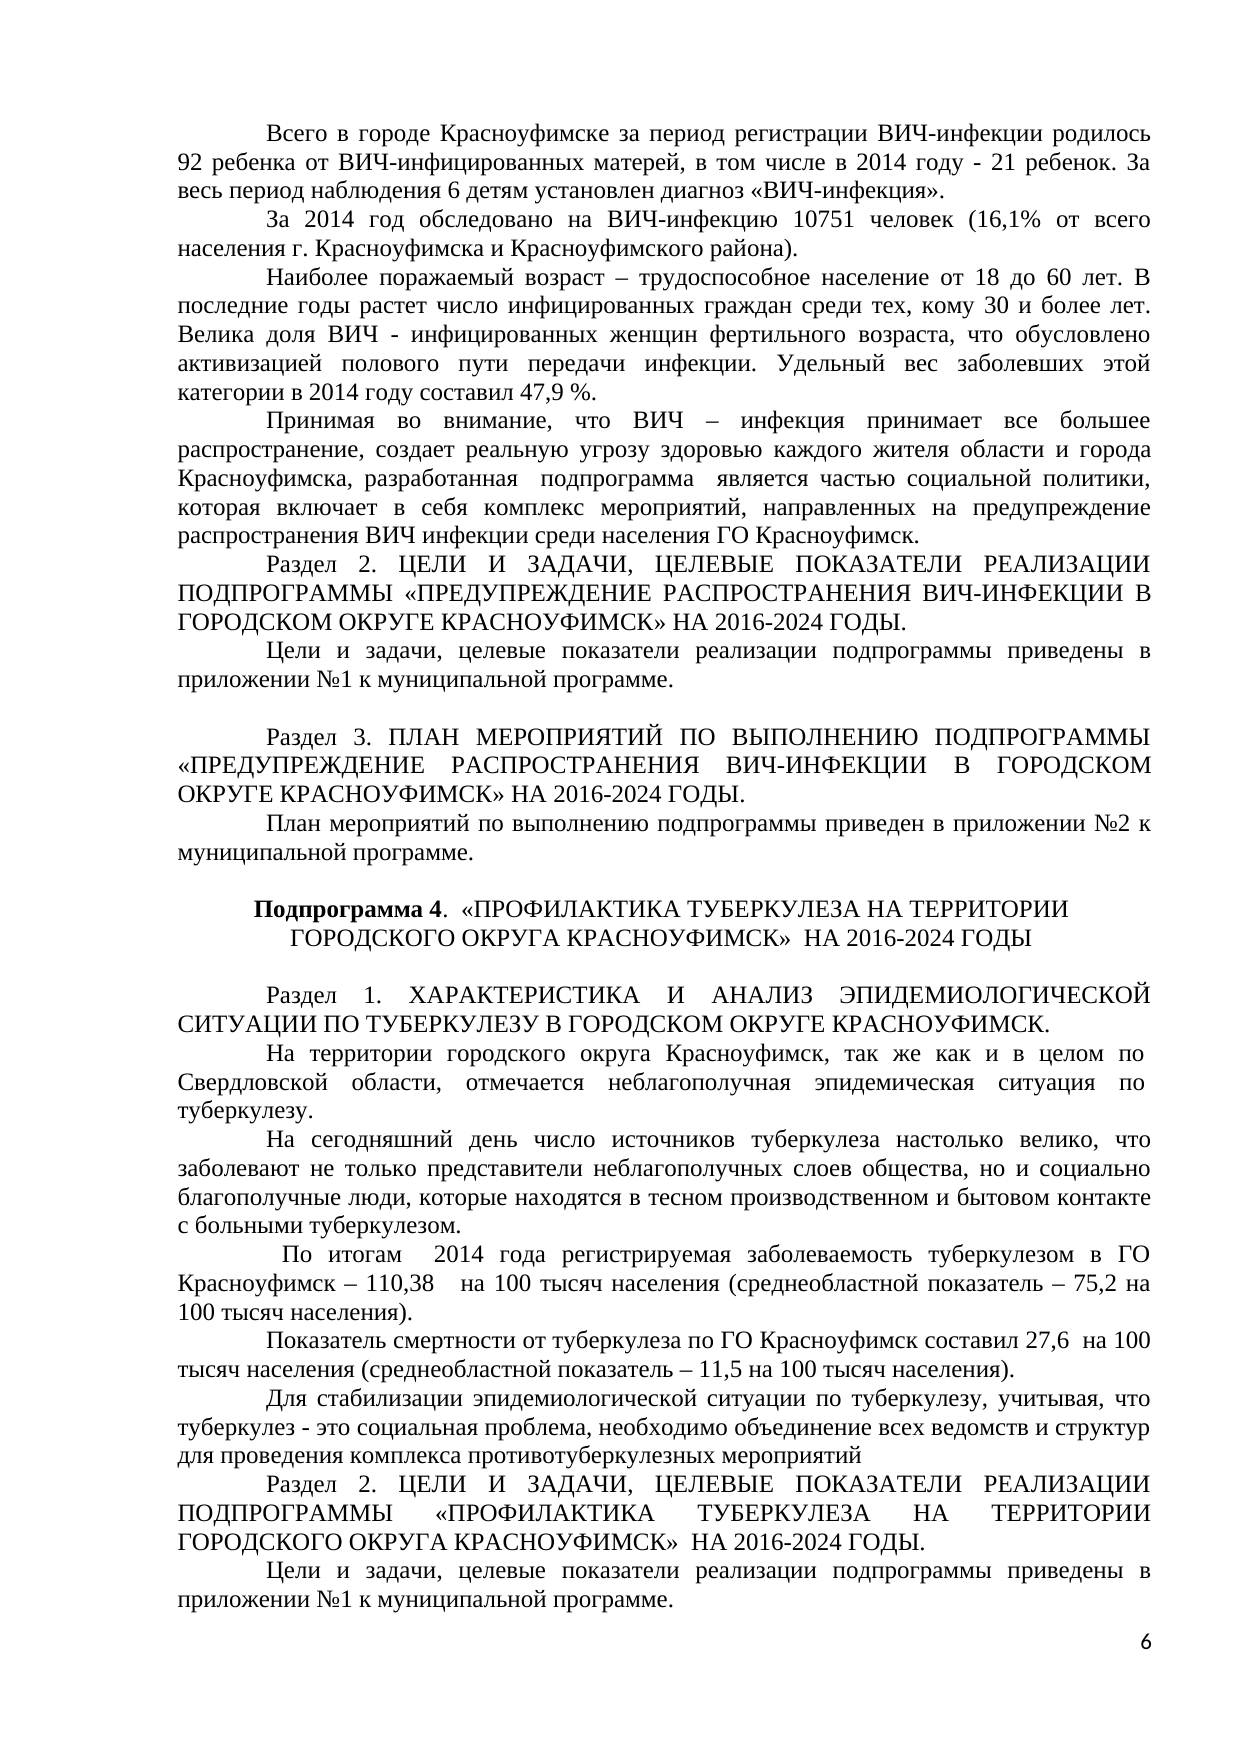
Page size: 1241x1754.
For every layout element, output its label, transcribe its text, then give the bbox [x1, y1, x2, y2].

text План мероприятий по выполнению подпрограммы приведен в приложении №2 к муниципальной программе. [177, 808, 1152, 866]
text Подпрограмма 4. «ПРОФИЛАКТИКА ТУБЕРКУЛЕЗА НА ТЕРРИТОРИИ ГОРОДСКОГО ОКРУГА КРАСНОУФИМСК» НА 2016-2024 ГОДЫ [177, 894, 1145, 952]
text По итогам 2014 года регистрируемая заболеваемость туберкулезом в ГО Красноуфимск – 110,38 на 100 тысяч населения (среднеобластной показатель – 75,2 на 100 тысяч населения). [177, 1239, 1152, 1326]
text Раздел 2. ЦЕЛИ И ЗАДАЧИ, ЦЕЛЕВЫЕ ПОКАЗАТЕЛИ РЕАЛИЗАЦИИ ПОДПРОГРАММЫ «ПРОФИЛАКТИКА ТУБЕРКУЛЕЗА НА ТЕРРИТОРИИ ГОРОДСКОГО ОКРУГА КРАСНОУФИМСК» НА 2016-2024 ГОДЫ. [177, 1469, 1152, 1556]
text Показатель смертности от туберкулеза по ГО Красноуфимск составил 27,6 на 100 тысяч населения (среднеобластной показатель – 11,5 на 100 тысяч населения). [177, 1326, 1152, 1383]
text Раздел 3. ПЛАН МЕРОПРИЯТИЙ ПО ВЫПОЛНЕНИЮ ПОДПРОГРАММЫ «предупреждениЕ распространения ВИЧ-инфекциИ В ГОРОДСКОМ ОКРУГЕ КРАСНОУФИМСК» НА 2016-2024 ГОДЫ. [177, 722, 1152, 808]
text Для стабилизации эпидемиологической ситуации по туберкулезу, учитывая, что туберкулез - это социальная проблема, необходимо объединение всех ведомств и структур для проведения комплекса противотуберкулезных мероприятий [177, 1383, 1152, 1469]
text Цели и задачи, целевые показатели реализации подпрограммы приведены в приложении №1 к муниципальной программе. [177, 1556, 1152, 1613]
text За 2014 год обследовано на ВИЧ-инфекцию 10751 человек (16,1% от всего населения г. Красноуфимска и Красноуфимского района). [177, 204, 1152, 262]
text Наиболее поражаемый возраст – трудоспособное население от 18 до 60 лет. В последние годы растет число инфицированных граждан среди тех, кому 30 и более лет. Велика доля ВИЧ - инфицированных женщин фертильного возраста, что обусловлено активизацией полового пути передачи инфекции. Удельный вес заболевших этой категории в 2014 году составил 47,9 %. [177, 262, 1152, 406]
text На территории городского округа Красноуфимск, так же как и в целом по Свердловской области, отмечается неблагополучная эпидемическая ситуация по туберкулезу. [177, 1038, 1145, 1124]
text Всего в городе Красноуфимске за период регистрации ВИЧ-инфекции родилось 92 ребенка от ВИЧ-инфицированных матерей, в том числе в 2014 году - 21 ребенок. За весь период наблюдения 6 детям установлен диагноз «ВИЧ-инфекция». [177, 118, 1152, 204]
text Раздел 2. ЦЕЛИ И ЗАДАЧИ, ЦЕЛЕВЫЕ ПОКАЗАТЕЛИ РЕАЛИЗАЦИИ ПОДПРОГРАММЫ «предупреждениЕ распространения ВИЧ-инфекциИ В ГОРОДСКОМ ОКРУГЕ КРАСНОУФИМСК» НА 2016-2024 ГОДЫ. [177, 549, 1152, 636]
text Раздел 1. ХАРАКТЕРИСТИКА И АНАЛИЗ ЭПИДЕМИОЛОГИЧЕСКОЙ СИТУАЦИИ ПО ТУБЕРКУЛЕЗУ В ГОРОДСКОМ ОКРУГЕ КРАСНОУФИМСК. [177, 981, 1152, 1038]
text Цели и задачи, целевые показатели реализации подпрограммы приведены в приложении №1 к муниципальной программе. [177, 636, 1152, 693]
text На сегодняшний день число источников туберкулеза настолько велико, что заболевают не только представители неблагополучных слоев общества, но и социально благополучные люди, которые находятся в тесном производственном и бытовом контакте с больными туберкулезом. [177, 1124, 1152, 1239]
text Принимая во внимание, что ВИЧ – инфекция принимает все большее распространение, создает реальную угрозу здоровью каждого жителя области и города Красноуфимска, разработанная подпрограмма является частью социальной политики, которая включает в себя комплекс мероприятий, направленных на предупреждение распространения ВИЧ инфекции среди населения ГО Красноуфимск. [177, 406, 1152, 549]
